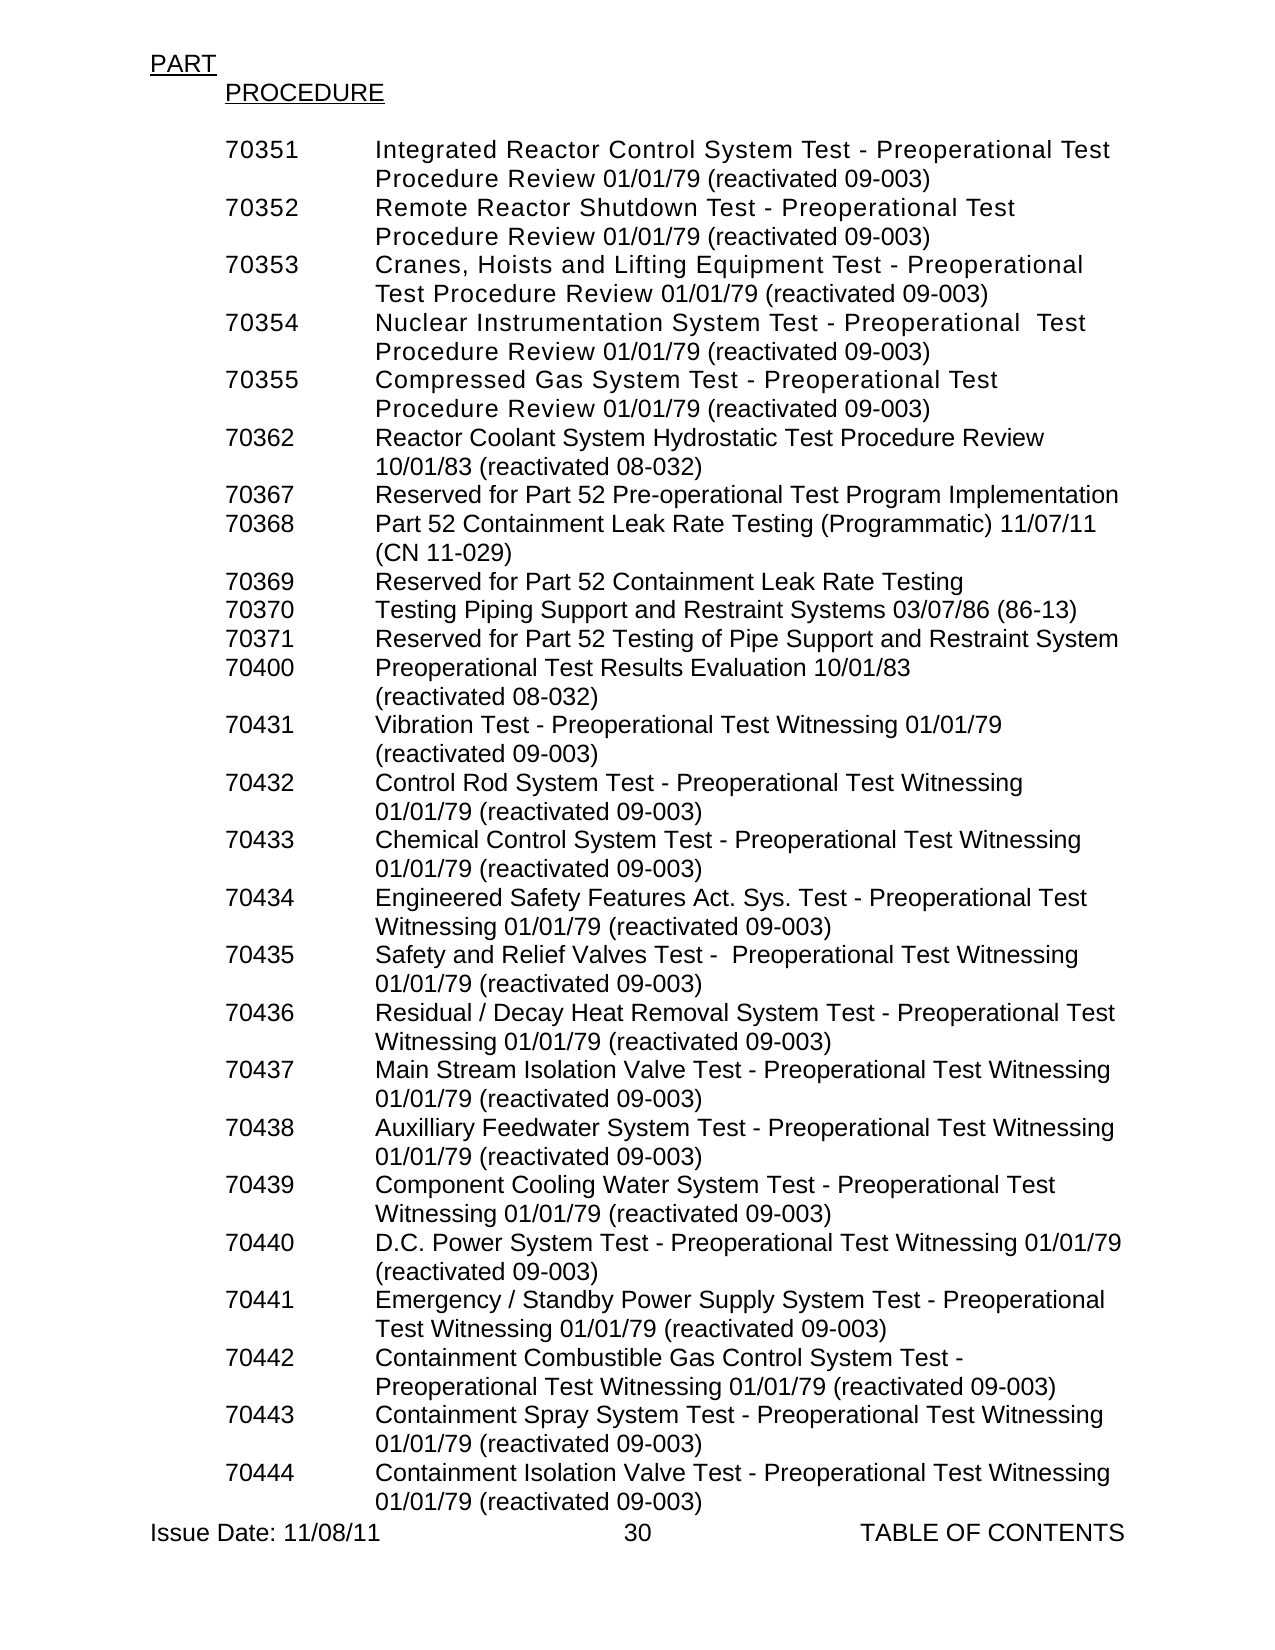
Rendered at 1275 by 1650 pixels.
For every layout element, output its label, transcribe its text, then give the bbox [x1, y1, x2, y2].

text 70439 Component Cooling Water System Test - Preoperational Test Witnessing 01/01/79 (reactivated 09-003) [150, 1170, 1125, 1228]
text 70441 Emergency / Standby Power Supply System Test - Preoperational Test Witnessing 01/01/79 (reactivated 09-003) [150, 1285, 1125, 1343]
text 70436 Residual / Decay Heat Removal System Test - Preoperational Test Witnessing 01/01/79 (reactivated 09-003) [150, 998, 1125, 1055]
text 70371 Reserved for Part 52 Testing of Pipe Support and Restraint System [150, 624, 1125, 653]
text 70432 Control Rod System Test - Preoperational Test Witnessing 01/01/79 (reactivated 09-003) [150, 768, 1125, 825]
text 70435 Safety and Relief Valves Test - Preoperational Test Witnessing 01/01/79 (reactivated 09-003) [150, 940, 1125, 998]
text 70370 Testing Piping Support and Restraint Systems 03/07/86 (86-13) [150, 595, 1125, 624]
text 70438 Auxilliary Feedwater System Test - Preoperational Test Witnessing 01/01/79 (reactivated 09-003) [150, 1113, 1125, 1170]
text 70433 Chemical Control System Test - Preoperational Test Witnessing 01/01/79 (reactivated 09-003) [150, 825, 1125, 883]
text (reactivated 08-032) [150, 682, 1125, 710]
text 70352 Remote Reactor Shutdown Test - Preoperational Test Procedure Review 01/01/79 (reactivated 09-003) [150, 193, 1125, 250]
text 70434 Engineered Safety Features Act. Sys. Test - Preoperational Test Witnessing 01/01/79 (reactivated 09-003) [150, 883, 1125, 940]
text 70367 Reserved for Part 52 Pre-operational Test Program Implementation [225, 480, 1125, 509]
text 70431 Vibration Test - Preoperational Test Witnessing 01/01/79 (reactivated 09-003) [150, 710, 1125, 768]
text 70355 Compressed Gas System Test - Preoperational Test Procedure Review 01/01/79 (reactivated 09-003) [150, 365, 1125, 423]
text 70442 Containment Combustible Gas Control System Test - Preoperational Test Witnessing 01/01/79 (reactivated 09-003) [150, 1343, 1125, 1400]
text 70354 Nuclear Instrumentation System Test - Preoperational Test Procedure Review 01/01/79 (reactivated 09-003) [150, 308, 1125, 365]
text 70369 Reserved for Part 52 Containment Leak Rate Testing [225, 567, 1125, 595]
text 70400 Preoperational Test Results Evaluation 10/01/83 [150, 653, 1125, 682]
text 70444 Containment Isolation Valve Test - Preoperational Test Witnessing 01/01/79 (reactivated 09-003) [150, 1458, 1125, 1515]
text 70362 Reactor Coolant System Hydrostatic Test Procedure Review 10/01/83 (reactivated 08-032) [150, 423, 1125, 480]
text 70368 Part 52 Containment Leak Rate Testing (Programmatic) 11/07/11 (CN 11-029) [225, 509, 1125, 567]
text 70351 Integrated Reactor Control System Test - Preoperational Test Procedure Review 01/01/79 (reactivated 09-003) [150, 135, 1125, 193]
text 70437 Main Stream Isolation Valve Test - Preoperational Test Witnessing 01/01/79 (reactivated 09-003) [150, 1055, 1125, 1113]
text 70353 Cranes, Hoists and Lifting Equipment Test - Preoperational Test Procedure Review 01/01/79 (reactivated 09-003) [150, 250, 1125, 308]
text 70440 D.C. Power System Test - Preoperational Test Witnessing 01/01/79 (reactivated 09-003) [150, 1228, 1125, 1285]
text 70443 Containment Spray System Test - Preoperational Test Witnessing 01/01/79 (reactivated 09-003) [150, 1400, 1125, 1458]
